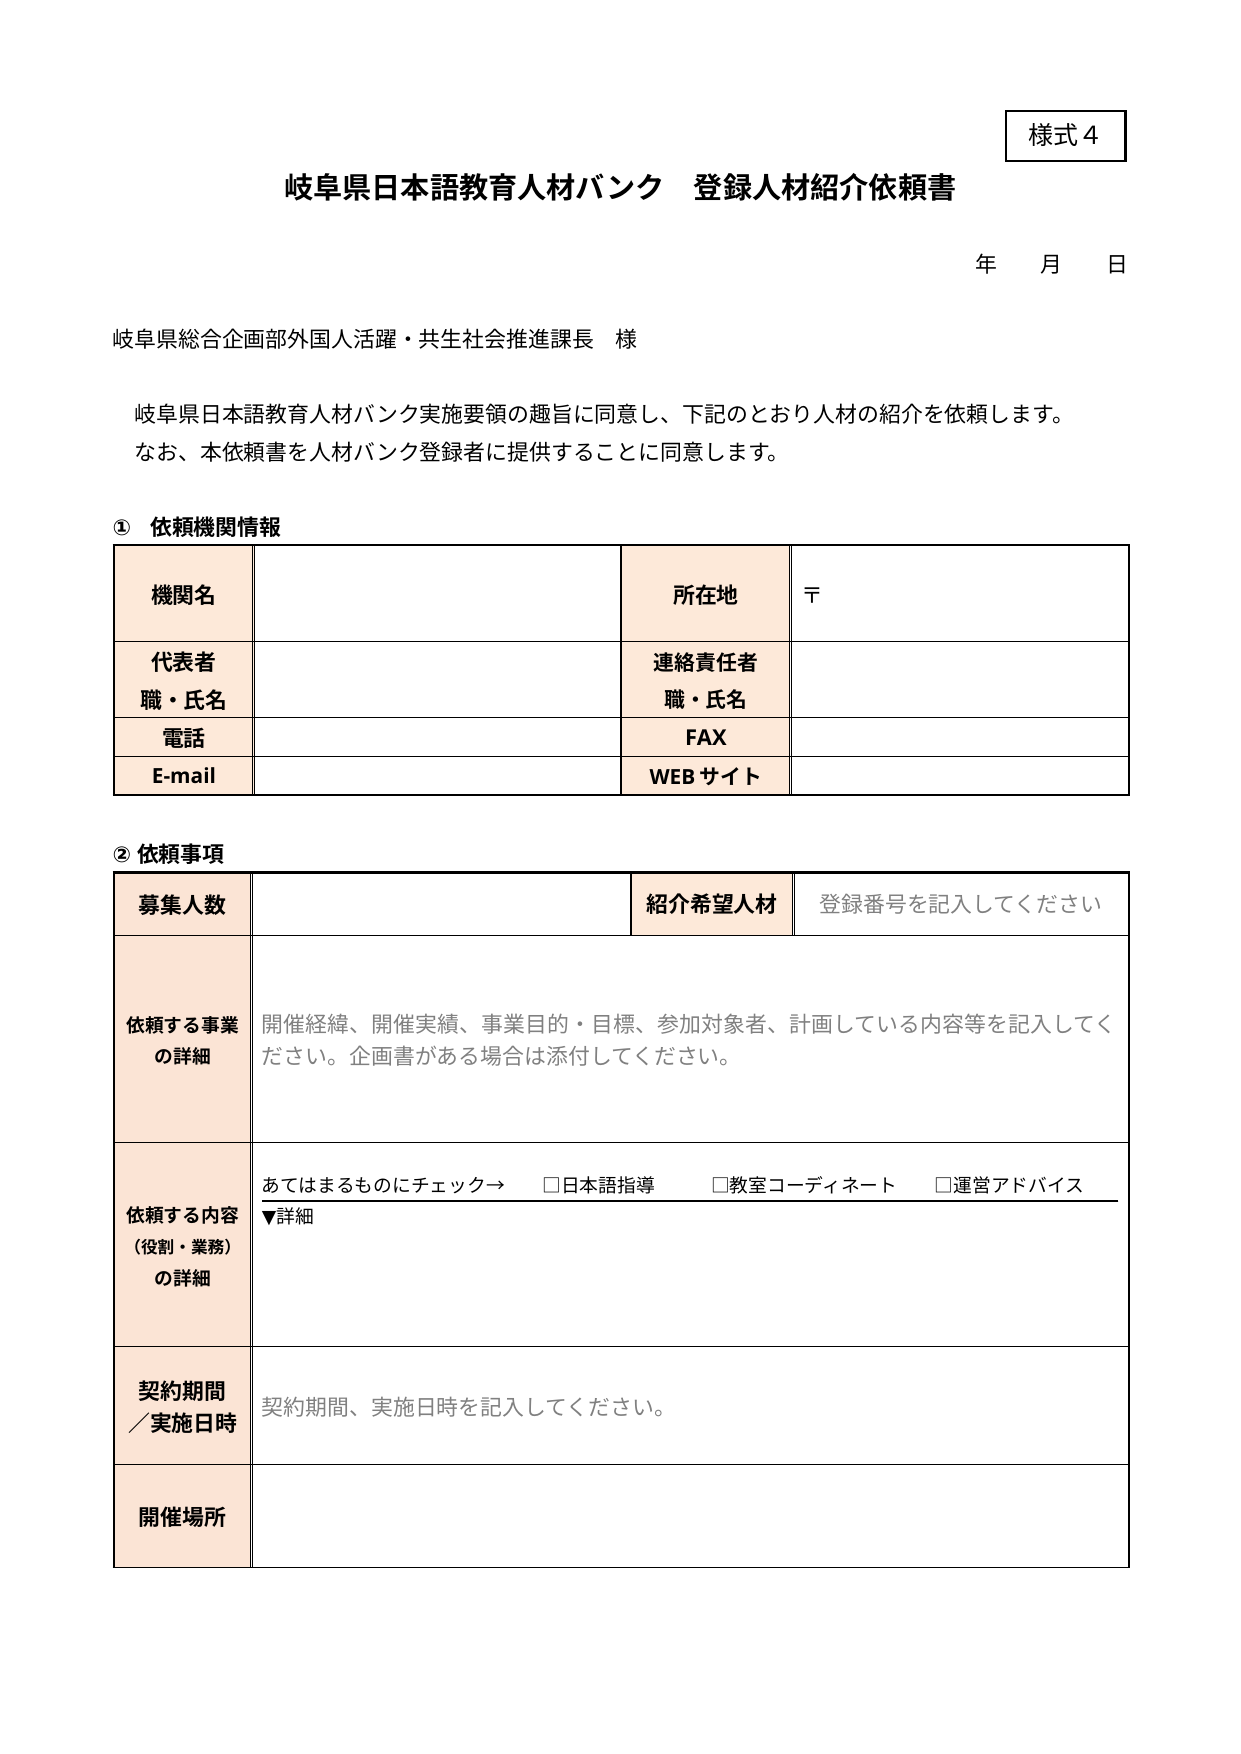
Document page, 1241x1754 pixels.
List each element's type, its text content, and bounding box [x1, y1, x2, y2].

table_header 登録番号を記入してください [795, 874, 1128, 935]
table_header 所在地 [622, 546, 789, 641]
table_cell WEBサイト [622, 757, 789, 794]
table_cell [792, 757, 1128, 794]
table_header 紹介希望人材 [632, 874, 792, 935]
table_cell 電話 [115, 718, 252, 756]
text 岐阜県日本語教育人材バンク 登録人材紹介依頼書 [112, 164, 1128, 207]
text 年 月 日 [112, 244, 1128, 282]
table_cell 契約期間、実施日時を記入してください。 [253, 1347, 1128, 1464]
text なお、本依頼書を人材バンク登録者に提供することに同意します。 [112, 432, 1128, 469]
table_cell 依頼する内容（役割・業務）の詳細 [115, 1143, 250, 1346]
table_cell 連絡責任者 職・氏名 [622, 642, 789, 717]
table_header 募集人数 [115, 874, 250, 935]
table_cell [253, 1465, 1128, 1567]
table_cell 開催場所 [115, 1465, 250, 1567]
table_cell 依頼する事業の詳細 [115, 936, 250, 1142]
text 岐阜県総合企画部外国人活躍・共生社会推進課長 様 [112, 319, 1128, 357]
table_cell [255, 642, 620, 717]
table_cell あてはまるものにチェック→ □日本語指導 □教室コーディネート □運営アドバイス ▼詳細 [253, 1143, 1128, 1346]
table_header [255, 546, 620, 641]
table_cell [792, 642, 1128, 717]
list 依頼機関情報 [112, 507, 1128, 544]
table_cell E-mail [115, 757, 252, 794]
text ② 依頼事項 [112, 834, 1128, 871]
table_cell [255, 757, 620, 794]
table_header [253, 874, 630, 935]
table_header 機関名 [115, 546, 252, 641]
text 岐阜県日本語教育人材バンク実施要領の趣旨に同意し、下記のとおり人材の紹介を依頼します。 [112, 394, 1128, 432]
table_cell 契約期間 ／実施日時 [115, 1347, 250, 1464]
table_cell 代表者 職・氏名 [115, 642, 252, 717]
table_header 〒 [792, 546, 1128, 641]
table_cell FAX [622, 718, 789, 756]
table_cell [792, 718, 1128, 756]
table_cell 開催経緯、開催実績、事業目的・目標、参加対象者、計画している内容等を記入してください。企画書がある場合は添付してください。 [253, 936, 1128, 1142]
table_cell [255, 718, 620, 756]
